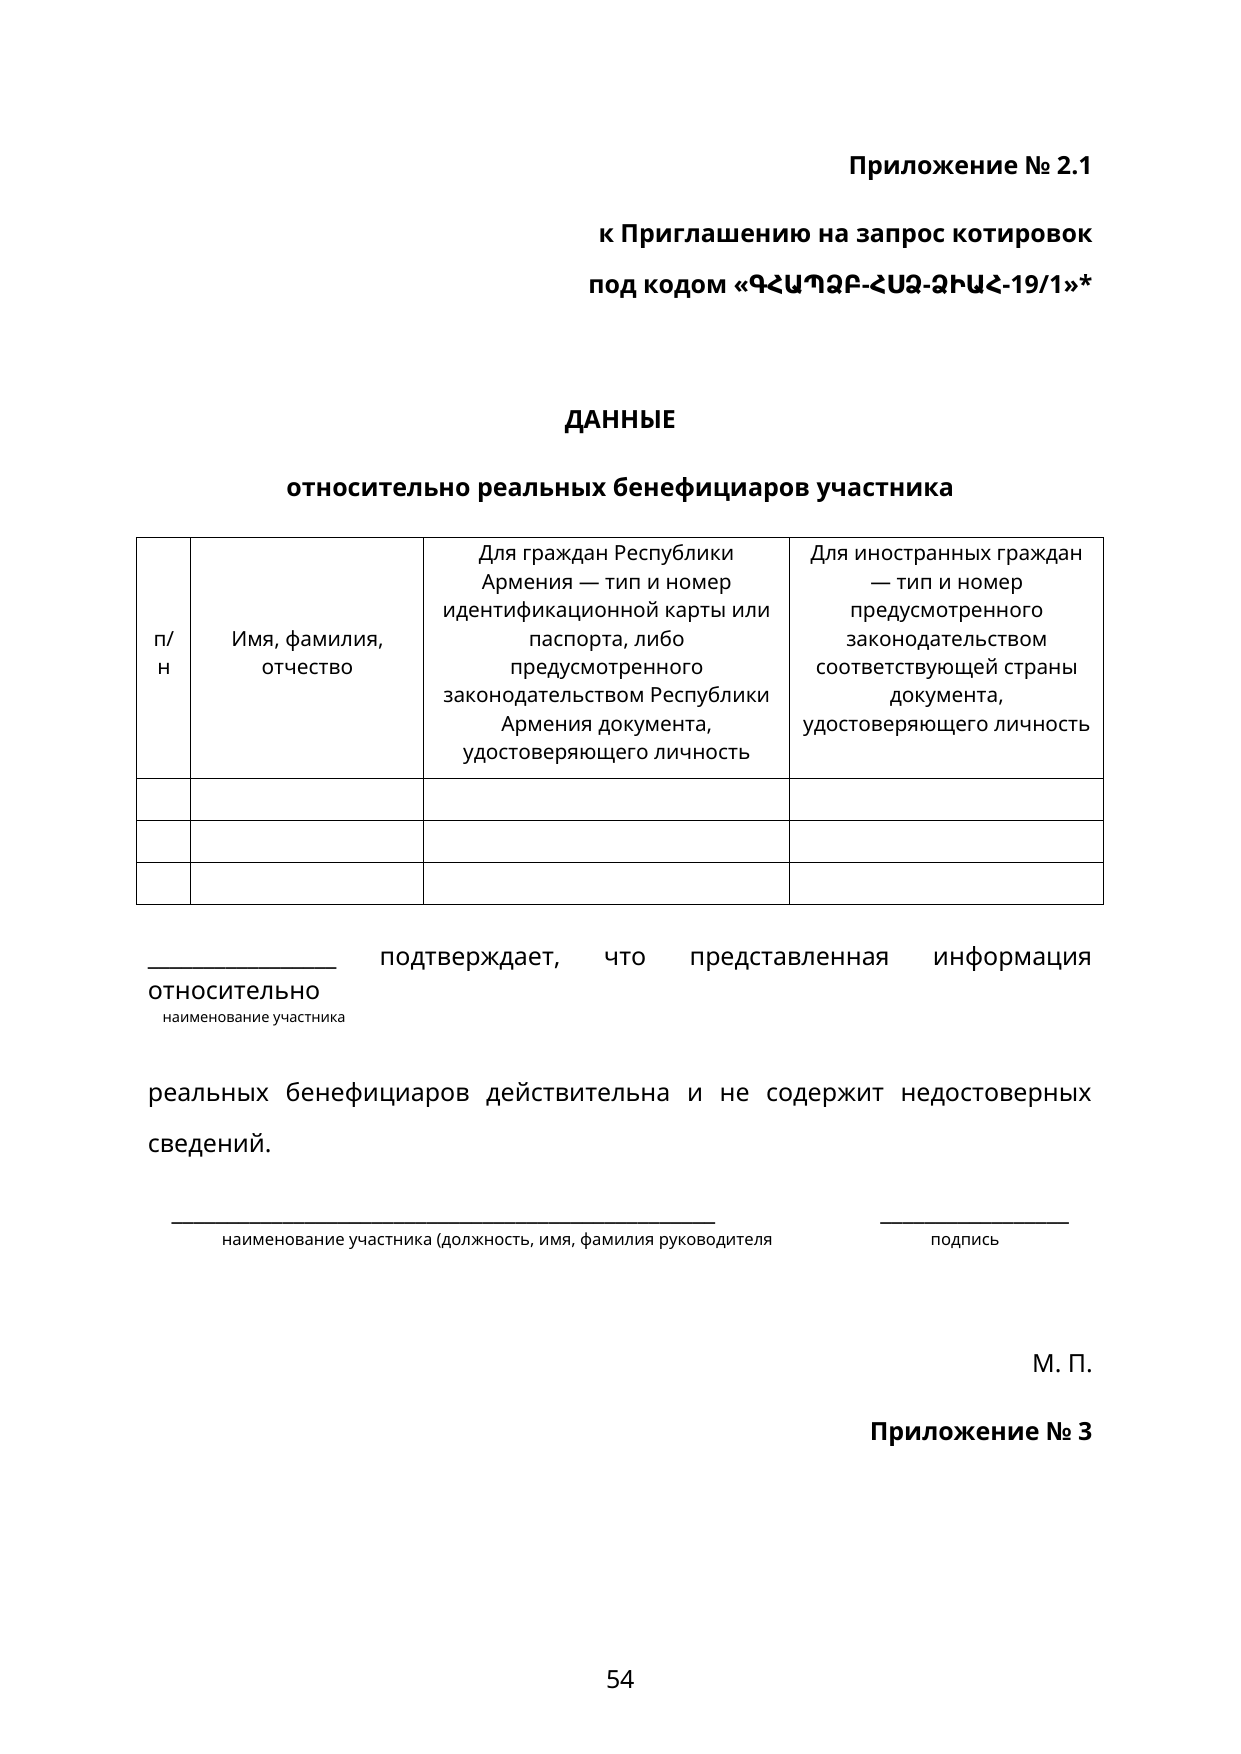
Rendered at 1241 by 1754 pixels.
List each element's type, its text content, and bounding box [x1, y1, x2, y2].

text наименование участника (должность, имя, фамилия руководителя подпись [222, 1228, 1092, 1250]
text _________________ подтверждает, что представленная информация относительно [148, 939, 1092, 1007]
text реальных бенефициаров действительна и не содержит недостоверных сведений. [148, 1075, 1092, 1160]
text относительно реальных бенефициаров участника [148, 469, 1092, 504]
table_header Для иностранных граждан — тип и номер предусмотренного законодательством соответствующей страны документа, удостоверяющего личность [790, 538, 1103, 778]
text М. П. [148, 1346, 1092, 1380]
table_cell [790, 863, 1103, 904]
text ДАННЫЕ [148, 402, 1092, 436]
table_cell [137, 821, 190, 862]
table_cell [137, 779, 190, 820]
table_cell [790, 779, 1103, 820]
text наименование участника [162, 1007, 1092, 1041]
table_cell [191, 821, 423, 862]
table_cell [424, 821, 789, 862]
table_header Для граждан Республики Армения — тип и номер идентификационной карты или паспорта, либо предусмотренного законодательством Республики Армения документа, удостоверяющего личность [424, 538, 789, 778]
table_cell [790, 821, 1103, 862]
table_cell [137, 863, 190, 904]
table_cell [191, 779, 423, 820]
text Приложение № 2.1 [148, 148, 1092, 182]
text _________________________________________________ _________________ [148, 1193, 1092, 1228]
table_cell [191, 863, 423, 904]
text к Приглашению на запрос котировок под кодом «ԳՀԱՊՁԲ-ՀՍՁ-ՁԻԱՀ-19/1»* [148, 215, 1092, 301]
table_cell [424, 779, 789, 820]
table_header Имя, фамилия, отчество [191, 538, 423, 778]
text Приложение № 3 [148, 1414, 1092, 1448]
table_cell [424, 863, 789, 904]
table_header п/н [137, 538, 190, 778]
